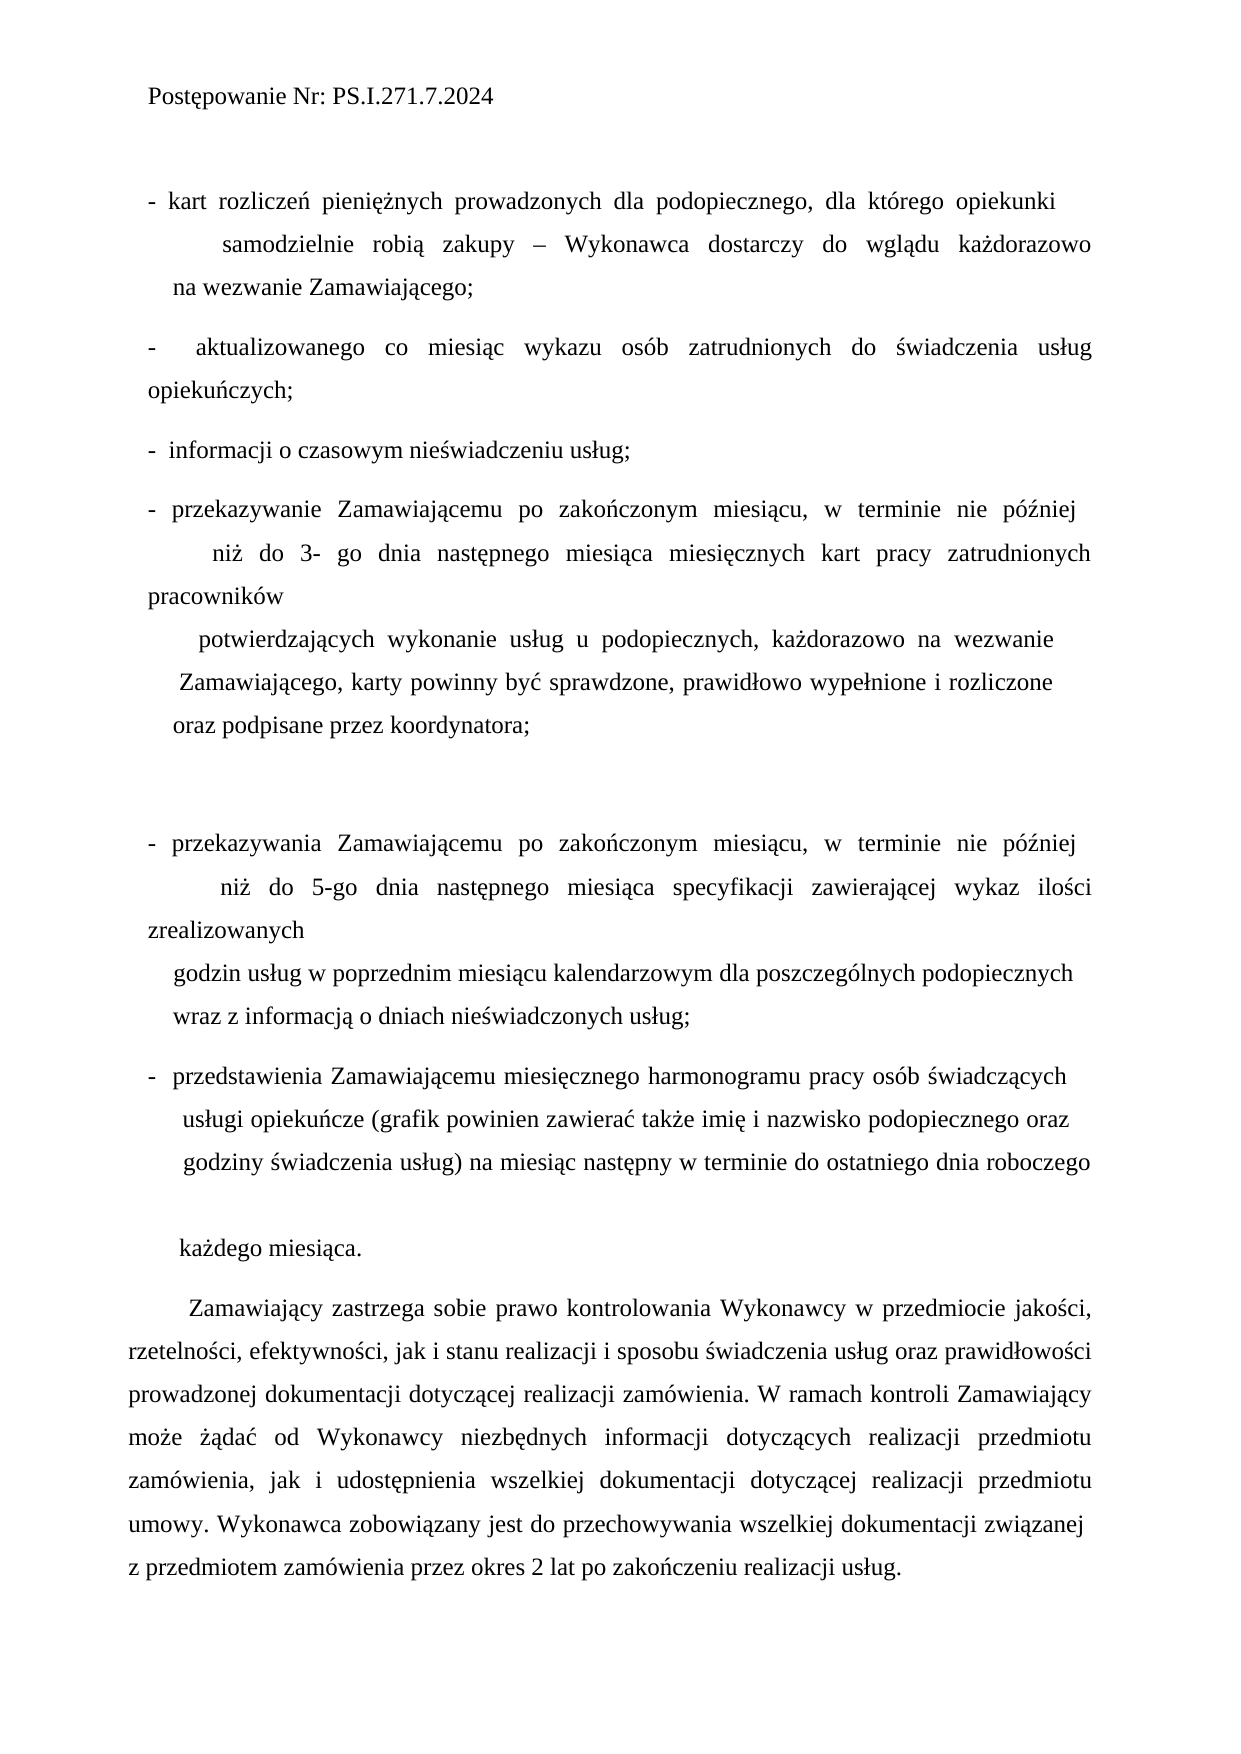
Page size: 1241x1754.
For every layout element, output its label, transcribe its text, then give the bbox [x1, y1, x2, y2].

text - kart rozliczeń pieniężnych prowadzonych dla podopiecznego, dla którego opiekunki samodzielnie robią zakupy – Wykonawca dostarczy do wglądu każdorazowo na wezwanie Zamawiającego; [148, 186, 1093, 301]
text - przedstawienia Zamawiającemu miesięcznego harmonogramu pracy osób świadczących usługi opiekuńcze (grafik powinien zawierać także imię i nazwisko podopiecznego oraz godziny świadczenia usług) na miesiąc następny w terminie do ostatniego dnia roboczego każdego miesiąca. [148, 1061, 1093, 1262]
text - przekazywanie Zamawiającemu po zakończonym miesiącu, w terminie nie później niż do 3- go dnia następnego miesiąca miesięcznych kart pracy zatrudnionych pracowników potwierdzających wykonanie usług u podopiecznych, każdorazowo na wezwanie Zamawiającego, karty powinny być sprawdzone, prawidłowo wypełnione i rozliczone oraz podpisane przez koordynatora; [148, 494, 1093, 739]
text Zamawiający zastrzega sobie prawo kontrolowania Wykonawcy w przedmiocie jakości, rzetelności, efektywności, jak i stanu realizacji i sposobu świadczenia usług oraz prawidłowości prowadzonej dokumentacji dotyczącej realizacji zamówienia. W ramach kontroli Zamawiający może żądać od Wykonawcy niezbędnych informacji dotyczących realizacji przedmiotu zamówienia, jak i udostępnienia wszelkiej dokumentacji dotyczącej realizacji przedmiotu umowy. Wykonawca zobowiązany jest do przechowywania wszelkiej dokumentacji związanej z przedmiotem zamówienia przez okres 2 lat po zakończeniu realizacji usług. [128, 1293, 1093, 1581]
text - aktualizowanego co miesiąc wykazu osób zatrudnionych do świadczenia usług opiekuńczych; [148, 332, 1093, 404]
text - informacji o czasowym nieświadczeniu usług; [148, 435, 1093, 463]
text - przekazywania Zamawiającemu po zakończonym miesiącu, w terminie nie później niż do 5-go dnia następnego miesiąca specyfikacji zawierającej wykaz ilości zrealizowanych godzin usług w poprzednim miesiącu kalendarzowym dla poszczególnych podopiecznych wraz z informacją o dniach nieświadczonych usług; [148, 828, 1093, 1030]
